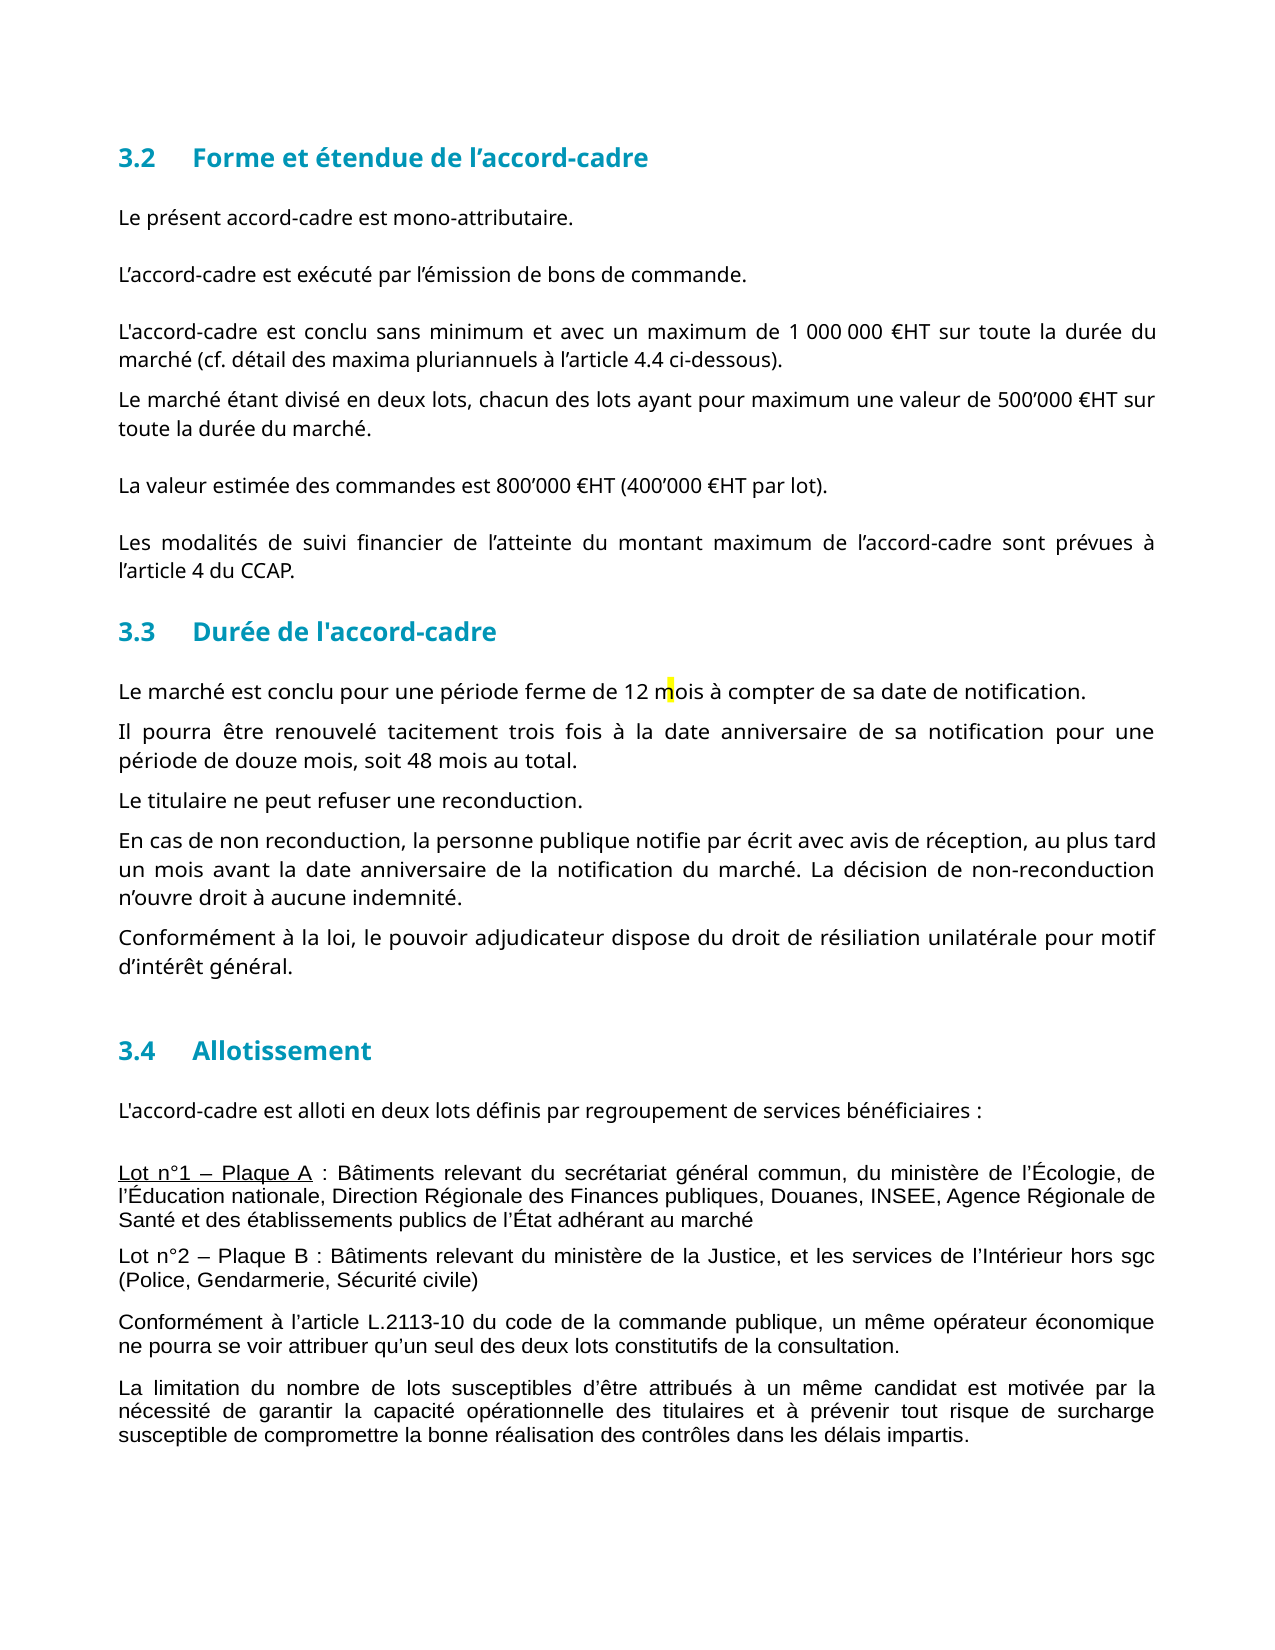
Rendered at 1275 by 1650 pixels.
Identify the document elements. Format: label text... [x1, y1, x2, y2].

text La limitation du nombre de lots susceptibles d’être attribués à un même candidat est motivée par la nécessité de garantir la capacité opérationnelle des titulaires et à prévenir tout risque de surcharge susceptible de compromettre la bonne réalisation des contrôles dans les délais impartis. [118, 1375, 1157, 1447]
text La valeur estimée des commandes est 800’000 €HT (400’000 €HT par lot). [118, 471, 1157, 499]
text Le présent accord-cadre est mono-attributaire. [118, 203, 1157, 232]
text Il pourra être renouvelé tacitement trois fois à la date anniversaire de sa notification pour une période de douze mois, soit 48 mois au total. [118, 717, 1157, 774]
subtitle Forme et étendue de l’accord-cadre [118, 139, 1157, 175]
text Le titulaire ne peut refuser une reconduction. [118, 786, 1157, 814]
text Les modalités de suivi financier de l’atteinte du montant maximum de l’accord-cadre sont prévues à l’article 4 du CCAP. [118, 528, 1157, 585]
text Lot n°1 – Plaque A : Bâtiments relevant du secrétariat général commun, du ministère de l’Écologie, de l’Éducation nationale, Direction Régionale des Finances publiques, Douanes, INSEE, Agence Régionale de Santé et des établissements publics de l’État adhérant au marché [118, 1160, 1157, 1232]
text Le marché est conclu pour une période ferme de 12 mois à compter de sa date de notification. [118, 677, 1157, 706]
text Conformément à l’article L.2113-10 du code de la commande publique, un même opérateur économique ne pourra se voir attribuer qu’un seul des deux lots constitutifs de la consultation. [118, 1310, 1157, 1358]
subtitle Durée de l'accord-cadre [118, 613, 1157, 649]
text L’accord-cadre est exécuté par l’émission de bons de commande. [118, 260, 1157, 288]
text Le marché étant divisé en deux lots, chacun des lots ayant pour maximum une valeur de 500’000 €HT sur toute la durée du marché. [118, 386, 1157, 442]
text L'accord-cadre est alloti en deux lots définis par regroupement de services bénéficiaires : [118, 1096, 1157, 1125]
text Conformément à la loi, le pouvoir adjudicateur dispose du droit de résiliation unilatérale pour motif d’intérêt général. [118, 923, 1157, 980]
subtitle Allotissement [118, 1032, 1157, 1068]
text Lot n°2 – Plaque B : Bâtiments relevant du ministère de la Justice, et les services de l’Intérieur hors sgc (Police, Gendarmerie, Sécurité civile) [118, 1244, 1157, 1292]
text En cas de non reconduction, la personne publique notifie par écrit avec avis de réception, au plus tard un mois avant la date anniversaire de la notification du marché. La décision de non-reconduction n’ouvre droit à aucune indemnité. [118, 826, 1157, 912]
text L'accord-cadre est conclu sans minimum et avec un maximum de 1 000 000 €HT sur toute la durée du marché (cf. détail des maxima pluriannuels à l’article 4.4 ci-dessous). [118, 317, 1157, 374]
